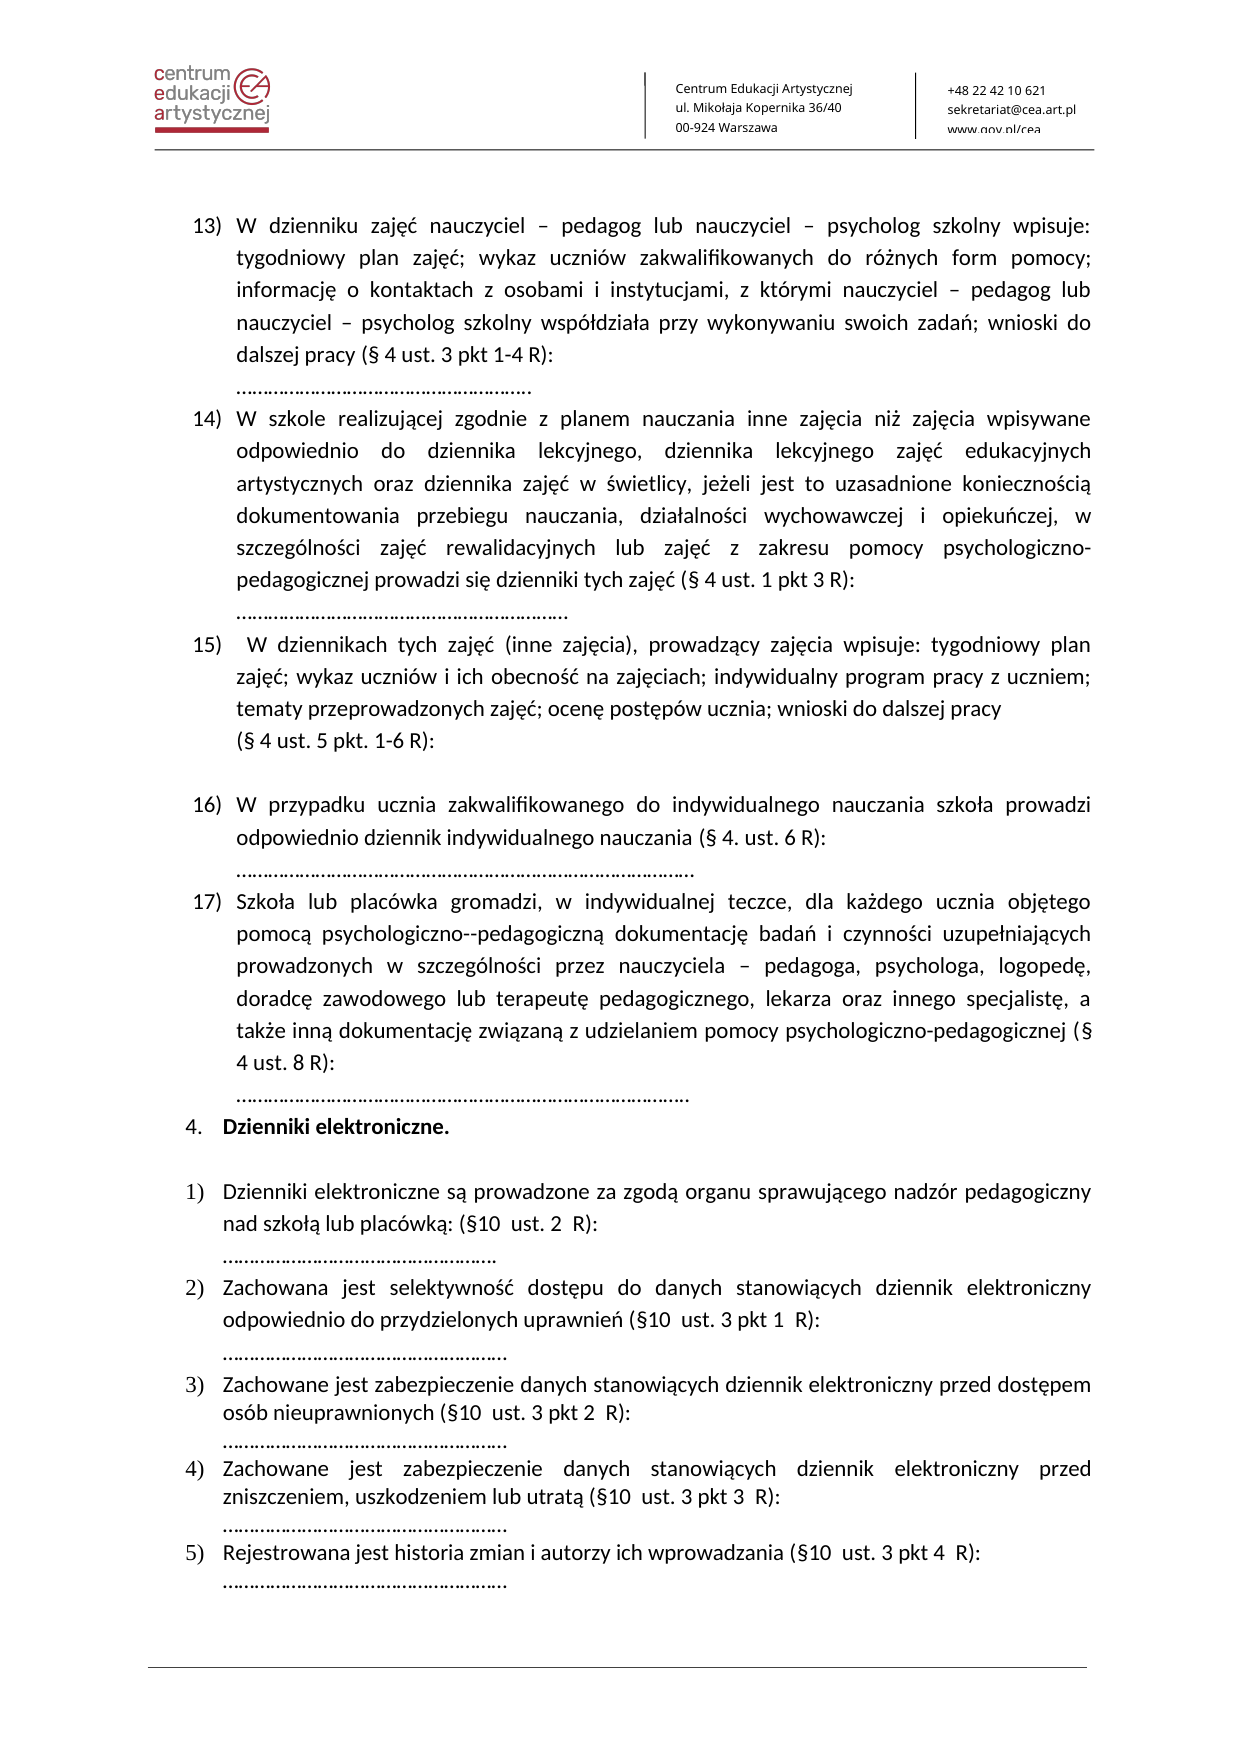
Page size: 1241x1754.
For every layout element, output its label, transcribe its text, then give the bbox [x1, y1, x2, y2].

list W dzienniku zajęć nauczyciel – pedagog lub nauczyciel – psycholog szkolny wpisuje: tygodniowy plan zajęć; wykaz uczniów zakwalifikowanych do różnych form pomocy; informację o kontaktach z osobami i instytucjami, z którymi nauczyciel – pedagog lub nauczyciel – psycholog szkolny współdziała przy wykonywaniu swoich zadań; wnioski do dalszej pracy (§ 4 ust. 3 pkt 1-4 R): [192, 211, 1093, 368]
list …………………………………………………………………………… [236, 855, 1093, 883]
list ……………………………………………….. [236, 372, 1093, 400]
list ……………………………………………………… [236, 597, 1093, 626]
list (§ 4 ust. 5 pkt. 1-6 R): [236, 726, 1093, 754]
list Zachowane jest zabezpieczenie danych stanowiących dziennik elektroniczny przed zniszczeniem, uszkodzeniem lub utratą (§10 ust. 3 pkt 3 R): [185, 1454, 1093, 1510]
list ……………………………………………. [223, 1241, 1093, 1269]
list W dziennikach tych zajęć (inne zajęcia), prowadzący zajęcia wpisuje: tygodniowy plan zajęć; wykaz uczniów i ich obecność na zajęciach; indywidualny program pracy z uczniem; tematy przeprowadzonych zajęć; ocenę postępów ucznia; wnioski do dalszej pracy [192, 630, 1093, 722]
list Dzienniki elektroniczne są prowadzone za zgodą organu sprawującego nadzór pedagogiczny nad szkołą lub placówką: (§10 ust. 2 R): [185, 1177, 1093, 1237]
list Dzienniki elektroniczne. [185, 1112, 1093, 1141]
list ……………………………………………… [223, 1510, 1093, 1538]
list ……………………………………………… [223, 1566, 1093, 1594]
list Zachowane jest zabezpieczenie danych stanowiących dziennik elektroniczny przed dostępem osób nieuprawnionych (§10 ust. 3 pkt 2 R): [185, 1370, 1093, 1426]
list ……………………………………………… [223, 1338, 1093, 1366]
picture [133, 47, 292, 155]
list Szkoła lub placówka gromadzi, w indywidualnej teczce, dla każdego ucznia objętego pomocą psychologiczno--pedagogiczną dokumentację badań i czynności uzupełniających prowadzonych w szczególności przez nauczyciela – pedagoga, psychologa, logopedę, doradcę zawodowego lub terapeutę pedagogicznego, lekarza oraz innego specjalistę, a także inną dokumentację związaną z udzielaniem pomocy psychologiczno-pedagogicznej (§ 4 ust. 8 R): [192, 887, 1093, 1076]
list W szkole realizującej zgodnie z planem nauczania inne zajęcia niż zajęcia wpisywane odpowiednio do dziennika lekcyjnego, dziennika lekcyjnego zajęć edukacyjnych artystycznych oraz dziennika zajęć w świetlicy, jeżeli jest to uzasadnione koniecznością dokumentowania przebiegu nauczania, działalności wychowawczej i opiekuńczej, w szczególności zajęć rewalidacyjnych lub zajęć z zakresu pomocy psychologiczno-pedagogicznej prowadzi się dzienniki tych zajęć (§ 4 ust. 1 pkt 3 R): [192, 404, 1093, 593]
list W przypadku ucznia zakwalifikowanego do indywidualnego nauczania szkoła prowadzi odpowiednio dziennik indywidualnego nauczania (§ 4. ust. 6 R): [192, 791, 1093, 851]
list ………………………………………………………………………….. [236, 1080, 1093, 1108]
list Zachowana jest selektywność dostępu do danych stanowiących dziennik elektroniczny odpowiednio do przydzielonych uprawnień (§10 ust. 3 pkt 1 R): [185, 1273, 1093, 1334]
list Rejestrowana jest historia zmian i autorzy ich wprowadzania (§10 ust. 3 pkt 4 R): [185, 1538, 1093, 1566]
list ……………………………………………… [223, 1426, 1093, 1454]
